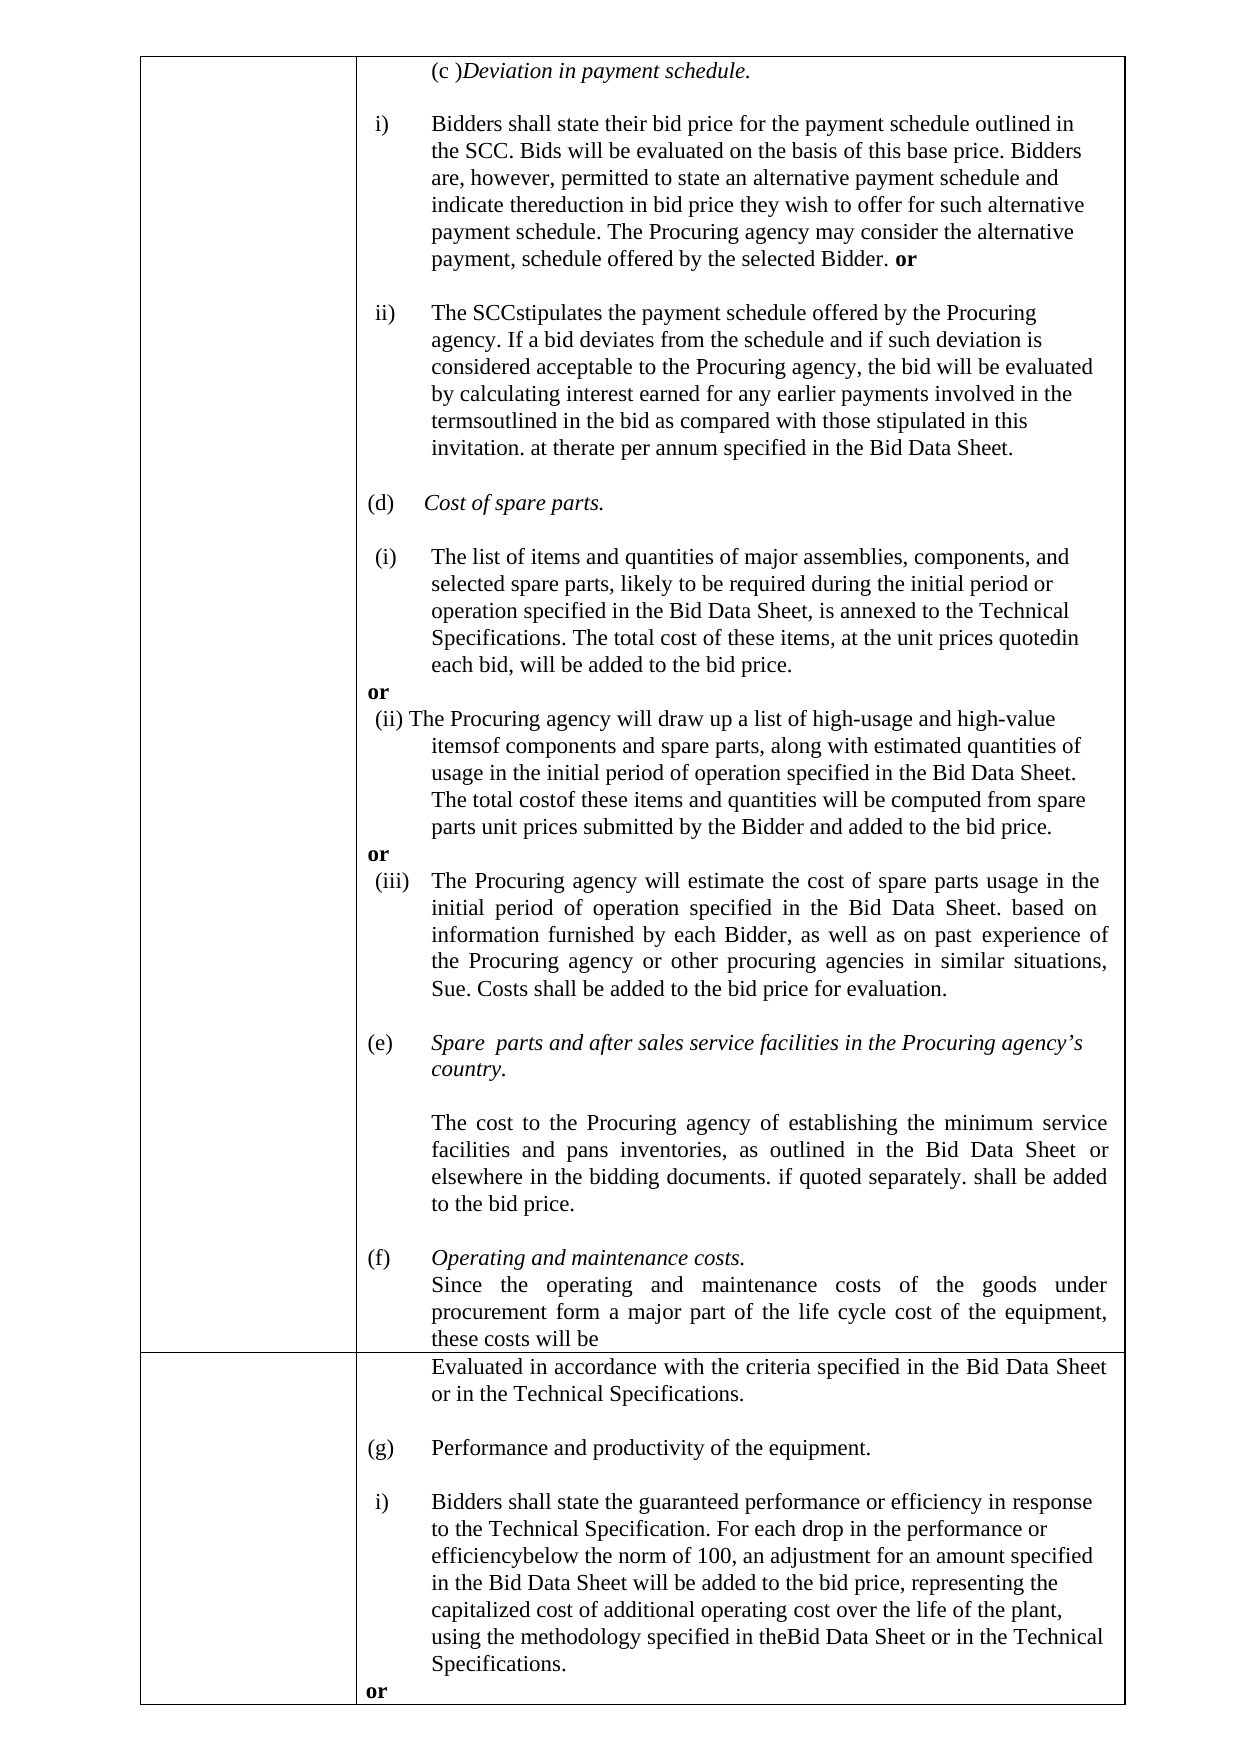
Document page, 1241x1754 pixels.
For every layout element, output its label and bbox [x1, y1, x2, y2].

table_cell [141, 57, 356, 1352]
table_cell [141, 1353, 356, 1704]
table_cell [357, 1353, 1124, 1704]
table_cell [357, 57, 1124, 1352]
